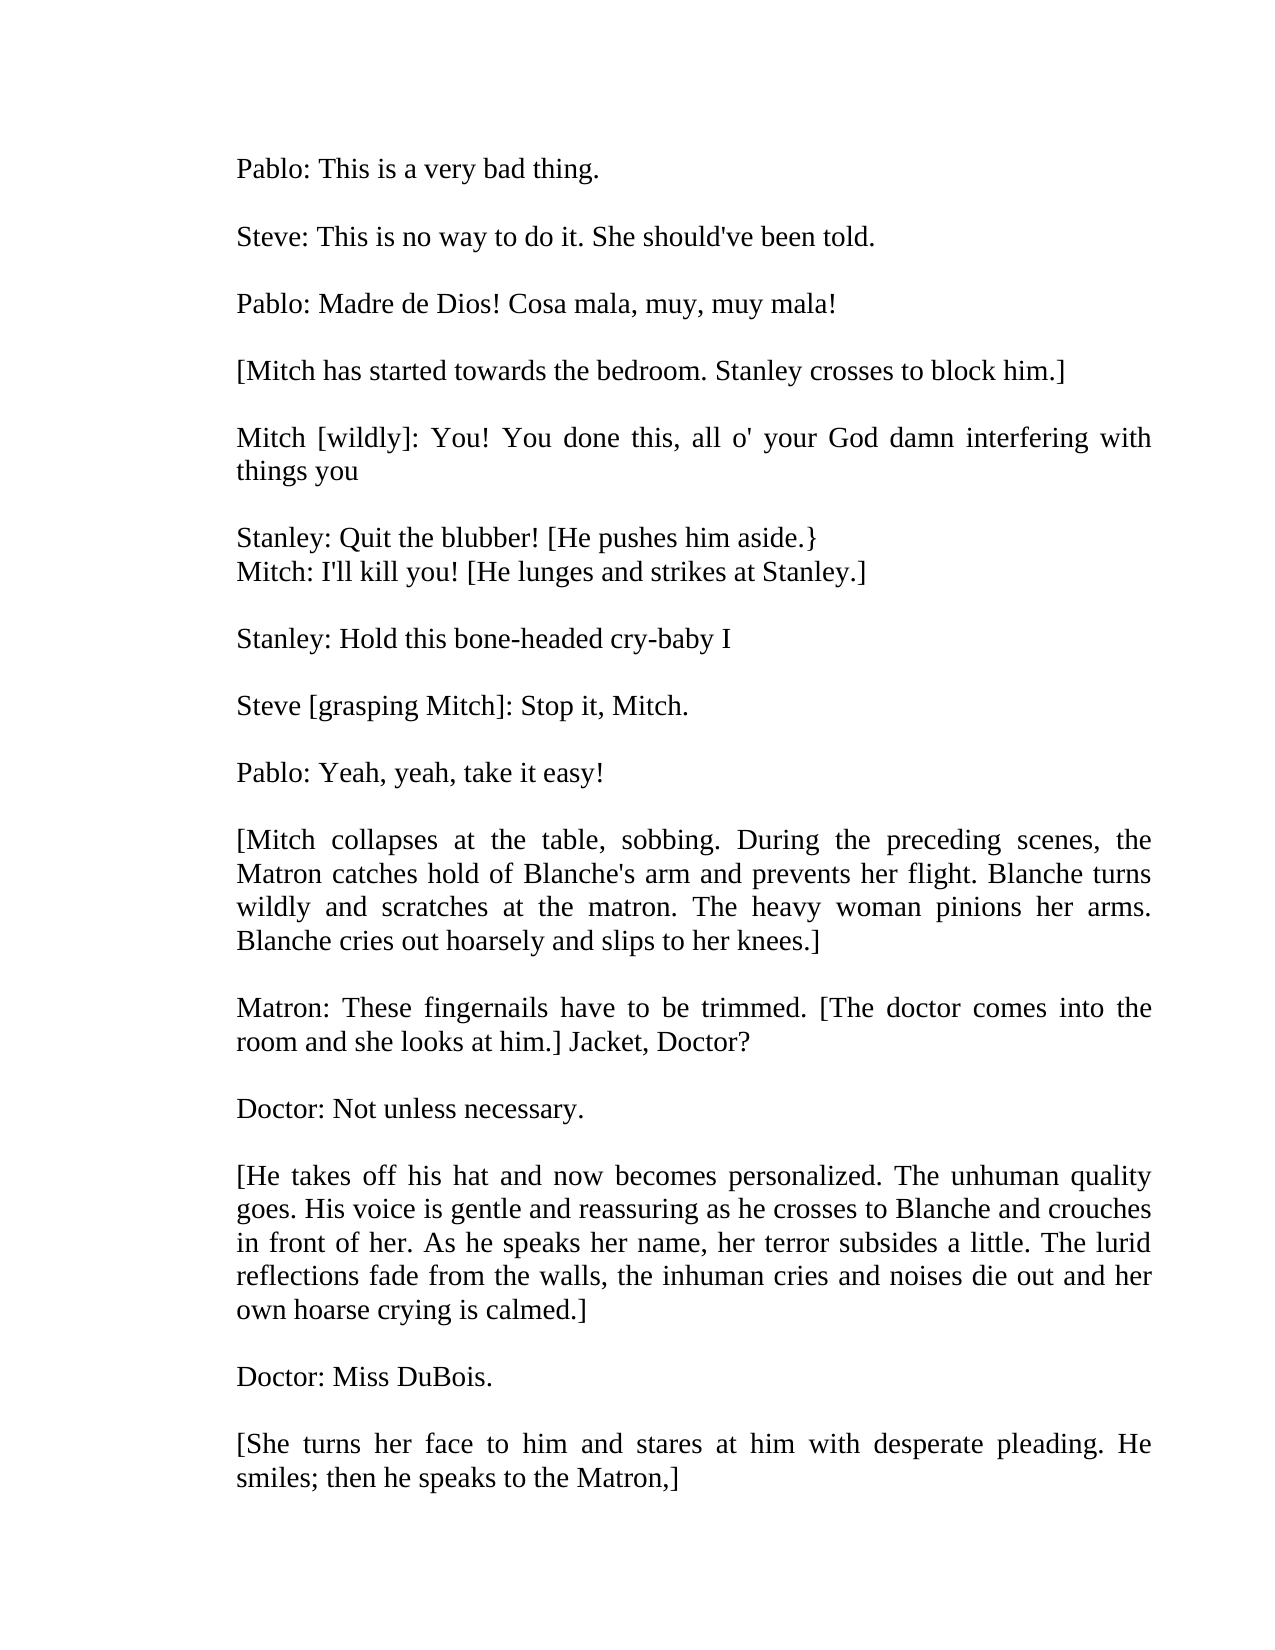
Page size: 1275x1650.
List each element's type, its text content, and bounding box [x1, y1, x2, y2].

text Pablo: This is a very bad thing. [236, 152, 1153, 185]
text Steve [grasping Mitch]: Stop it, Mitch. [236, 688, 1153, 722]
text [He takes off his hat and now becomes personalized. The unhuman quality goes. His voice is gentle and reassuring as he crosses to Blanche and crouches in front of her. As he speaks her name, her terror subsides a little. The lurid reflections fade from the walls, the inhuman cries and noises die out and her own hoarse crying is calmed.] [236, 1158, 1153, 1326]
text Doctor: Miss DuBois. [236, 1359, 1153, 1393]
text Doctor: Not unless necessary. [236, 1091, 1153, 1124]
text Pablo: ! Cosa mala, muy, muy mala! [236, 286, 1153, 319]
text Matron: These fingernails have to be trimmed. [The doctor comes into the room and she looks at him.] Jacket, Doctor? [236, 990, 1153, 1057]
text Mitch [wildly]: You! You done this, all o' your God damn interfering with things you [236, 420, 1153, 487]
text [She turns her face to him and stares at him with desperate pleading. He smiles; then he speaks to the Matron,] [236, 1426, 1153, 1493]
text Steve: This is no way to do it. She should've been told. [236, 219, 1153, 252]
text Pablo: Yeah, yeah, take it easy! [236, 755, 1153, 789]
text : Hold this bone-headed cry-baby I [236, 621, 1153, 655]
text [Mitch collapses at the table, sobbing. During the preceding scenes, the Matron catches hold of Blanche's arm and prevents her flight. Blanche turns wildly and scratches at the matron. The heavy woman pinions her arms. Blanche cries out hoarsely and slips to her knees.] [236, 822, 1153, 957]
text [Mitch has started towards the bedroom. crosses to block him.] [236, 353, 1153, 386]
text Mitch: I'll kill you! [He lunges and strikes at .] [236, 554, 1153, 588]
text : Quit the blubber! [He pushes him aside.} [236, 521, 1153, 554]
